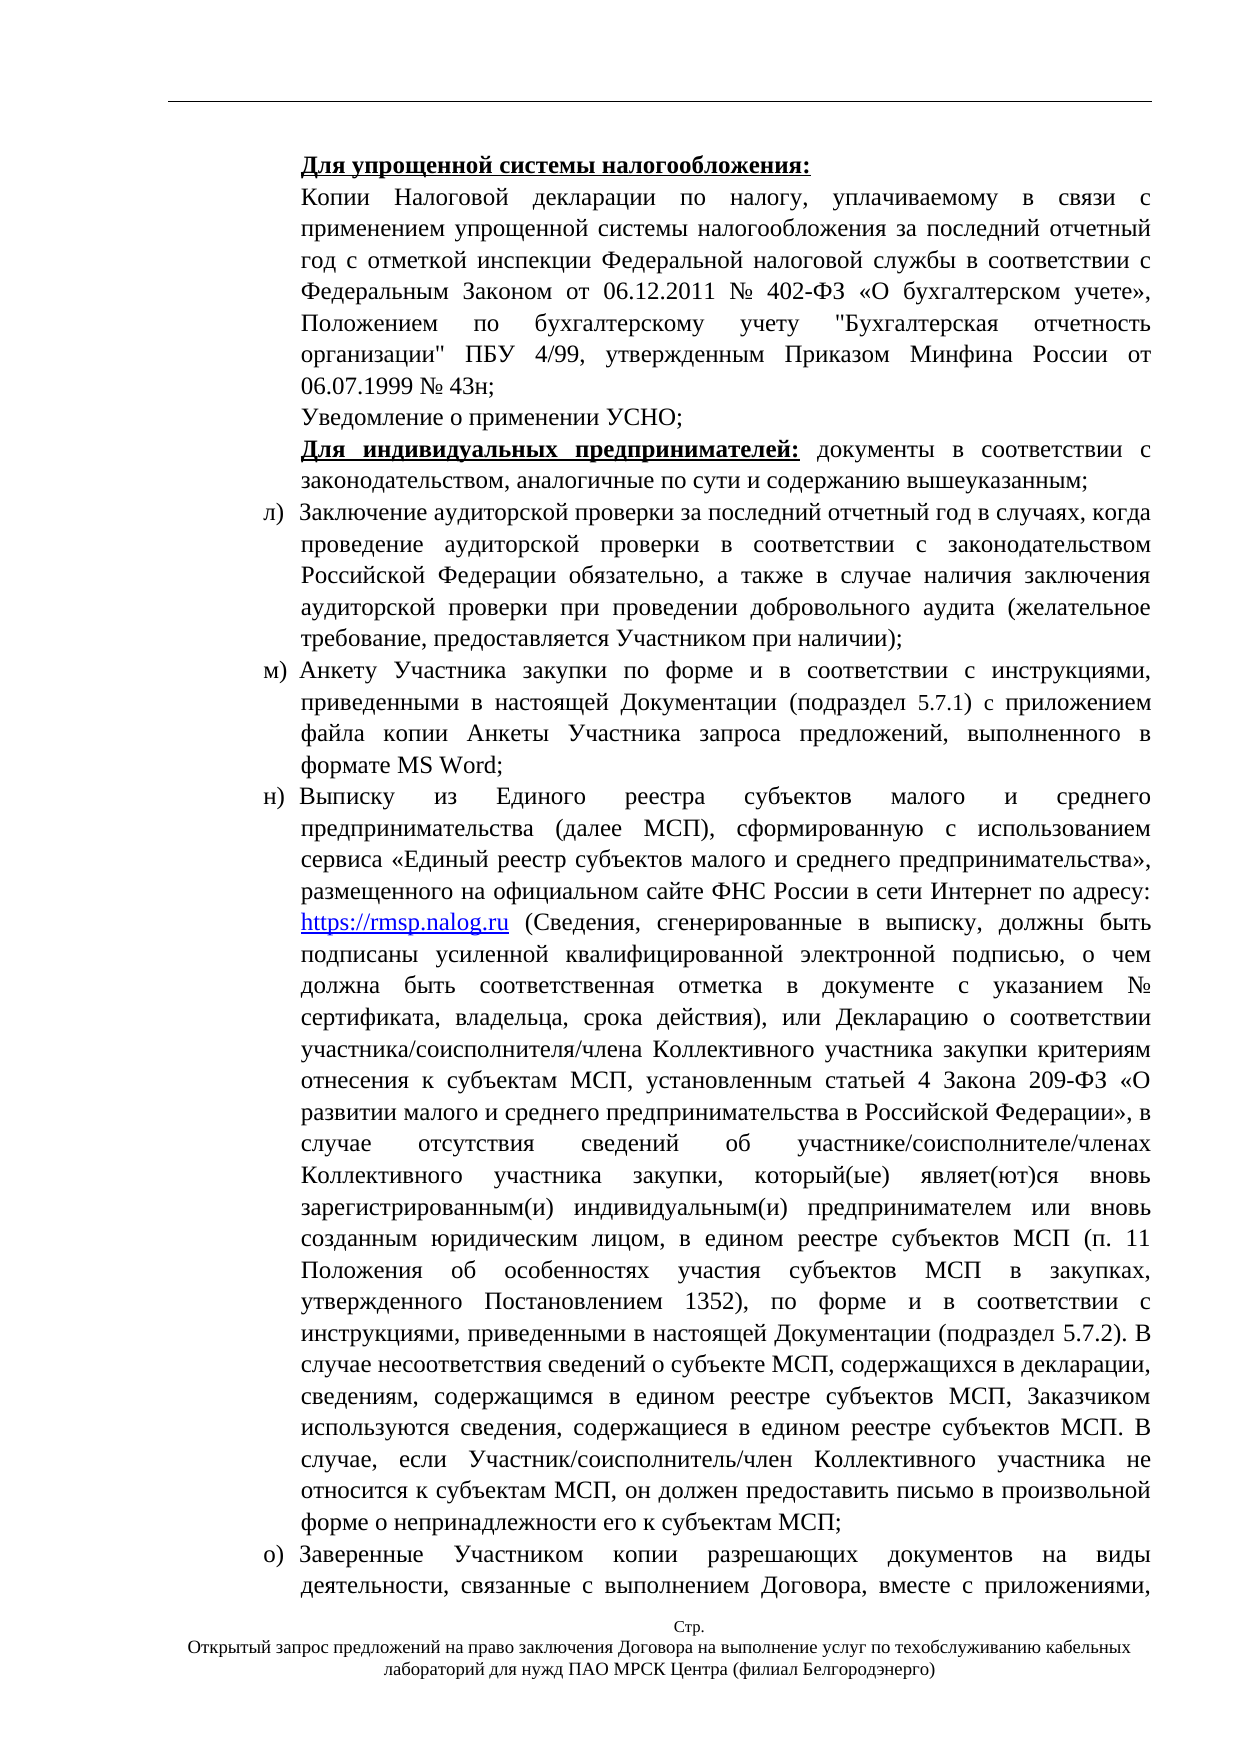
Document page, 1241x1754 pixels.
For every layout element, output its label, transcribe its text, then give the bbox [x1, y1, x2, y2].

text Для индивидуальных предпринимателей: документы в соответствии с законодательством, аналогичные по сути и содержанию вышеуказанным; [301, 434, 1152, 494]
list Анкету Участника закупки по форме и в соответствии с инструкциями, приведенными в настоящей Документации (подраздел 5.7.1) с приложением файла копии Анкеты Участника запроса предложений, выполненного в формате MS Word; [263, 655, 1152, 778]
list Выписку из Единого реестра субъектов малого и среднего предпринимательства (далее МСП), сформированную с использованием сервиса «Единый реестр субъектов малого и среднего предпринимательства», размещенного на официальном сайте ФНС России в сети Интернет по адресу: https://rmsp.nalog.ru (Сведения, сгенерированные в выписку, должны быть подписаны усиленной квалифицированной электронной подписью, о чем должна быть соответственная отметка в документе с указанием № сертификата, владельца, срока действия), или Декларацию о соответствии участника/соисполнителя/члена Коллективного участника закупки критериям отнесения к субъектам МСП, установленным статьей 4 Закона 209-ФЗ «О развитии малого и среднего предпринимательства в Российской Федерации», в случае отсутствия сведений об участнике/соисполнителе/членах Коллективного участника закупки, который(ые) являет(ют)ся вновь зарегистрированным(и) индивидуальным(и) предпринимателем или вновь созданным юридическим лицом, в едином реестре субъектов МСП (п. 11 Положения об особенностях участия субъектов МСП в закупках, утвержденного Постановлением 1352), по форме и в соответствии с инструкциями, приведенными в настоящей Документации (подраздел 5.7.2). В случае несоответствия сведений о субъекте МСП, содержащихся в декларации, сведениям, содержащимся в едином реестре субъектов МСП, Заказчиком используются сведения, содержащиеся в едином реестре субъектов МСП. В случае, если Участник/соисполнитель/член Коллективного участника не относится к субъектам МСП, он должен предоставить письмо в произвольной форме о непринадлежности его к субъектам МСП; [263, 781, 1152, 1536]
list Заключение аудиторской проверки за последний отчетный год в случаях, когда проведение аудиторской проверки в соответствии с законодательством Российской Федерации обязательно, а также в случае наличия заключения аудиторской проверки при проведении добровольного аудита (желательное требование, предоставляется Участником при наличии); [263, 497, 1152, 652]
text Копии Налоговой декларации по налогу, уплачиваемому в связи с применением упрощенной системы налогообложения за последний отчетный год с отметкой инспекции Федеральной налоговой службы в соответствии с Федеральным Законом от 06.12.2011 № 402-ФЗ «О бухгалтерском учете», Положением по бухгалтерскому учету "Бухгалтерская отчетность организации" ПБУ 4/99, утвержденным Приказом Минфина России от 06.07.1999 № 43н; [301, 182, 1152, 400]
text Для упрощенной системы налогообложения: [301, 150, 1152, 179]
text Уведомление о применении УСНО; [301, 402, 1152, 431]
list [263, 1539, 1152, 1599]
